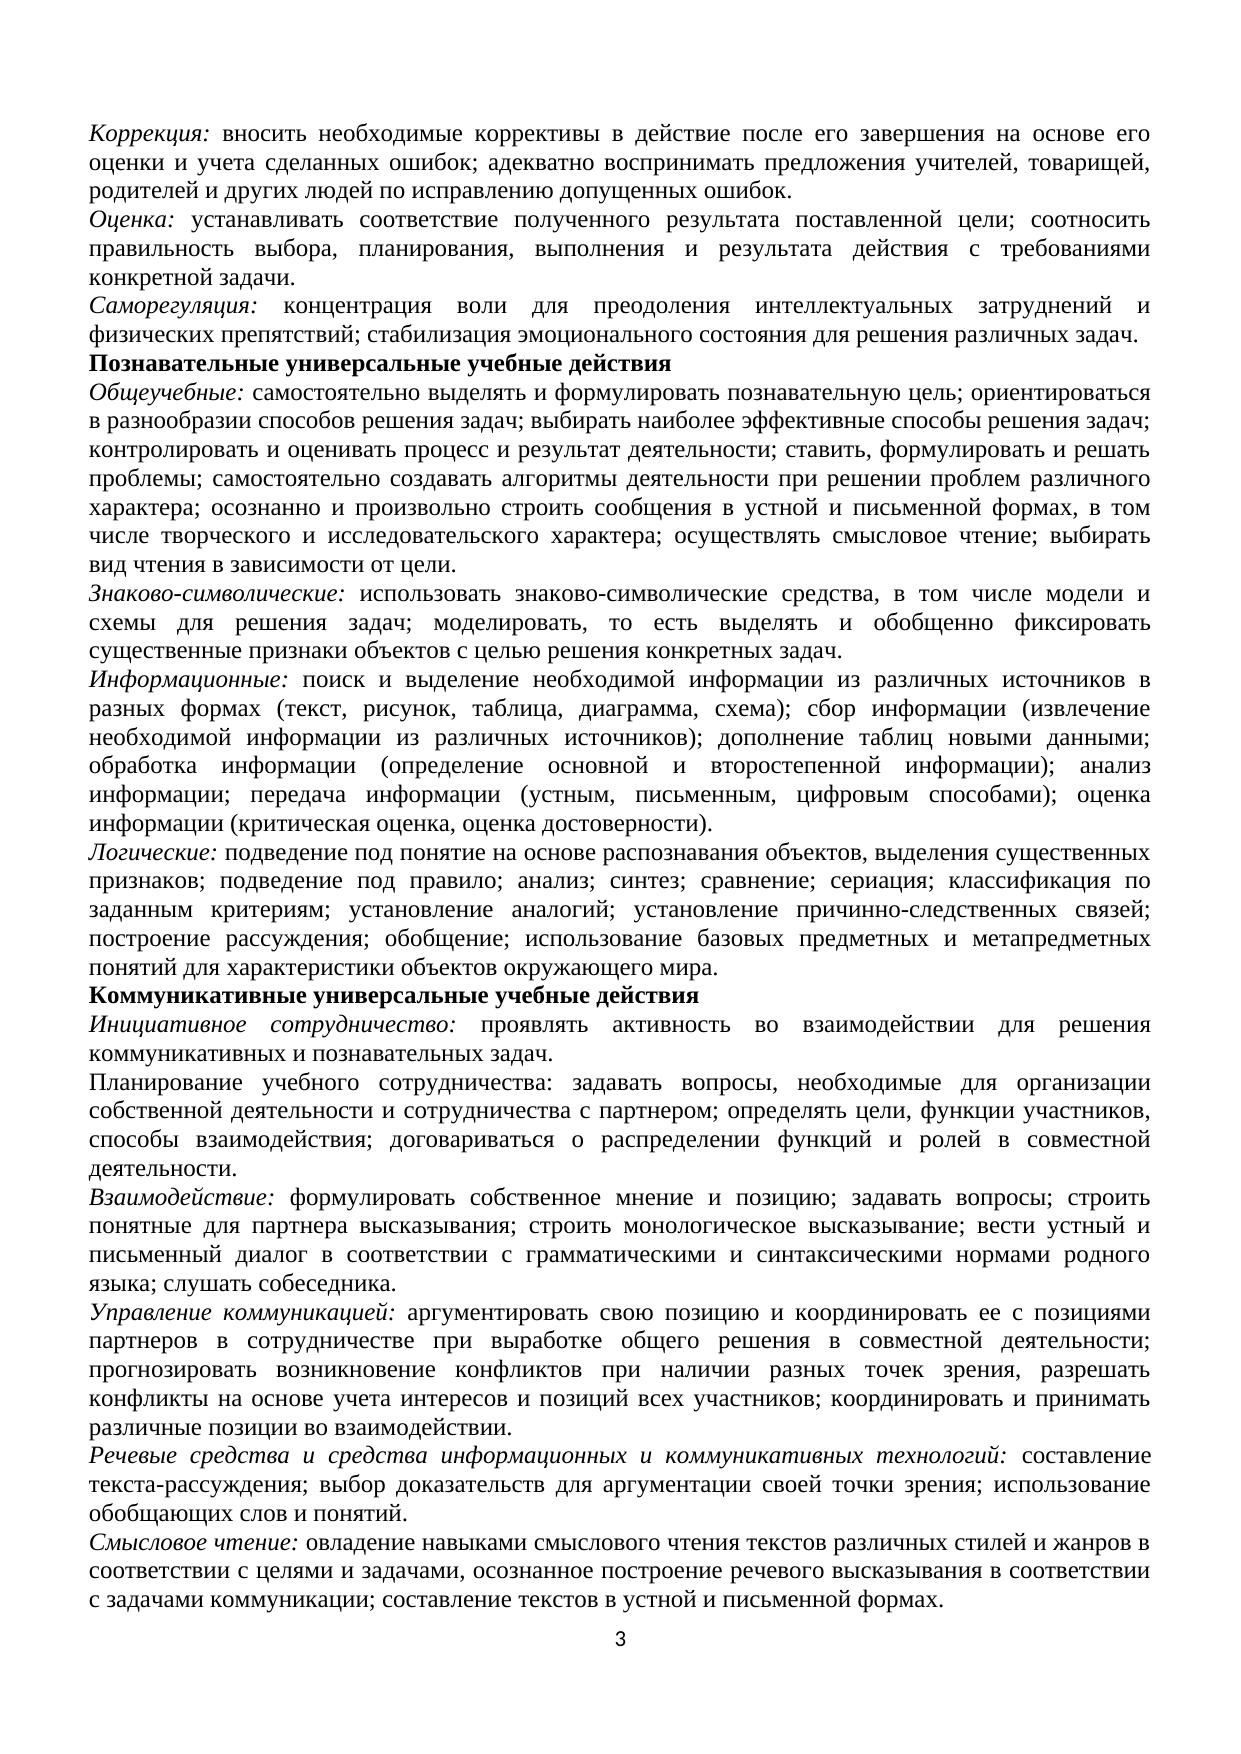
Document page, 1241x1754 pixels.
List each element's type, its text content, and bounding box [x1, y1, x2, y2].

text Инициативное сотрудничество: проявлять активность во взаимодействии для решения коммуникативных и познавательных задач. [89, 1009, 1152, 1067]
text Смысловое чтение: овладение навыками смыслового чтения текстов различных стилей и жанров в соответствии с целями и задачами, осознанное построение речевого высказывания в соответствии с задачами коммуникации; составление текстов в устной и письменной формах. [89, 1527, 1152, 1613]
text Познавательные универсальные учебные действия [89, 348, 1152, 377]
text Общеучебные: самостоятельно выделять и формулировать познавательную цель; ориентироваться в разнообразии способов решения задач; выбирать наиболее эффективные способы решения задач; контролировать и оценивать процесс и результат деятельности; ставить, формулировать и решать проблемы; самостоятельно создавать алгоритмы деятельности при решении проблем различного характера; осознанно и произвольно строить сообщения в устной и письменной формах, в том числе творческого и исследовательского характера; осуществлять смысловое чтение; выбирать вид чтения в зависимости от цели. [89, 377, 1152, 578]
text Коммуникативные универсальные учебные действия [89, 981, 1152, 1009]
text Планирование учебного сотрудничества: задавать вопросы, необходимые для организации собственной деятельности и сотрудничества с партнером; определять цели, функции участников, способы взаимодействия; договариваться о распределении функций и ролей в совместной деятельности. [89, 1067, 1152, 1182]
text Оценка: устанавливать соответствие полученного результата поставленной цели; соотносить правильность выбора, планирования, выполнения и результата действия с требованиями конкретной задачи. [89, 204, 1152, 291]
text Коррекция: вносить необходимые коррективы в действие после его завершения на основе его оценки и учета сделанных ошибок; адекватно воспринимать предложения учителей, товарищей, родителей и других людей по исправлению допущенных ошибок. [89, 118, 1152, 204]
text Информационные: поиск и выделение необходимой информации из различных источников в разных формах (текст, рисунок, таблица, диаграмма, схема); сбор информации (извлечение необходимой информации из различных источников); дополнение таблиц новыми данными; обработка информации (определение основной и второстепенной информации); анализ информации; передача информации (устным, письменным, цифровым способами); оценка информации (критическая оценка, оценка достоверности). [89, 664, 1152, 837]
text Саморегуляция: концентрация воли для преодоления интеллектуальных затруднений и физических препятствий; стабилизация эмоционального состояния для решения различных задач. [89, 291, 1152, 348]
text Речевые средства и средства информационных и коммуникативных технологий: составление текста-рассуждения; выбор доказательств для аргументации своей точки зрения; использование обобщающих слов и понятий. [89, 1441, 1152, 1527]
text Управление коммуникацией: аргументировать свою позицию и координировать ее с позициями партнеров в сотрудничестве при выработке общего решения в совместной деятельности; прогнозировать возникновение конфликтов при наличии разных точек зрения, разрешать конфликты на основе учета интересов и позиций всех участников; координировать и принимать различные позиции во взаимодействии. [89, 1297, 1152, 1441]
text Знаково-символические: использовать знаково-символические средства, в том числе модели и схемы для решения задач; моделировать, то есть выделять и обобщенно фиксировать существенные признаки объектов с целью решения конкретных задач. [89, 578, 1152, 664]
text Взаимодействие: формулировать собственное мнение и позицию; задавать вопросы; строить понятные для партнера высказывания; строить монологическое высказывание; вести устный и письменный диалог в соответствии с грамматическими и синтаксическими нормами родного языка; слушать собеседника. [89, 1182, 1152, 1297]
text Логические: подведение под понятие на основе распознавания объектов, выделения существенных признаков; подведение под правило; анализ; синтез; сравнение; сериация; классификация по заданным критериям; установление аналогий; установление причинно-следственных связей; построение рассуждения; обобщение; использование базовых предметных и метапредметных понятий для характеристики объектов окружающего мира. [89, 837, 1152, 981]
